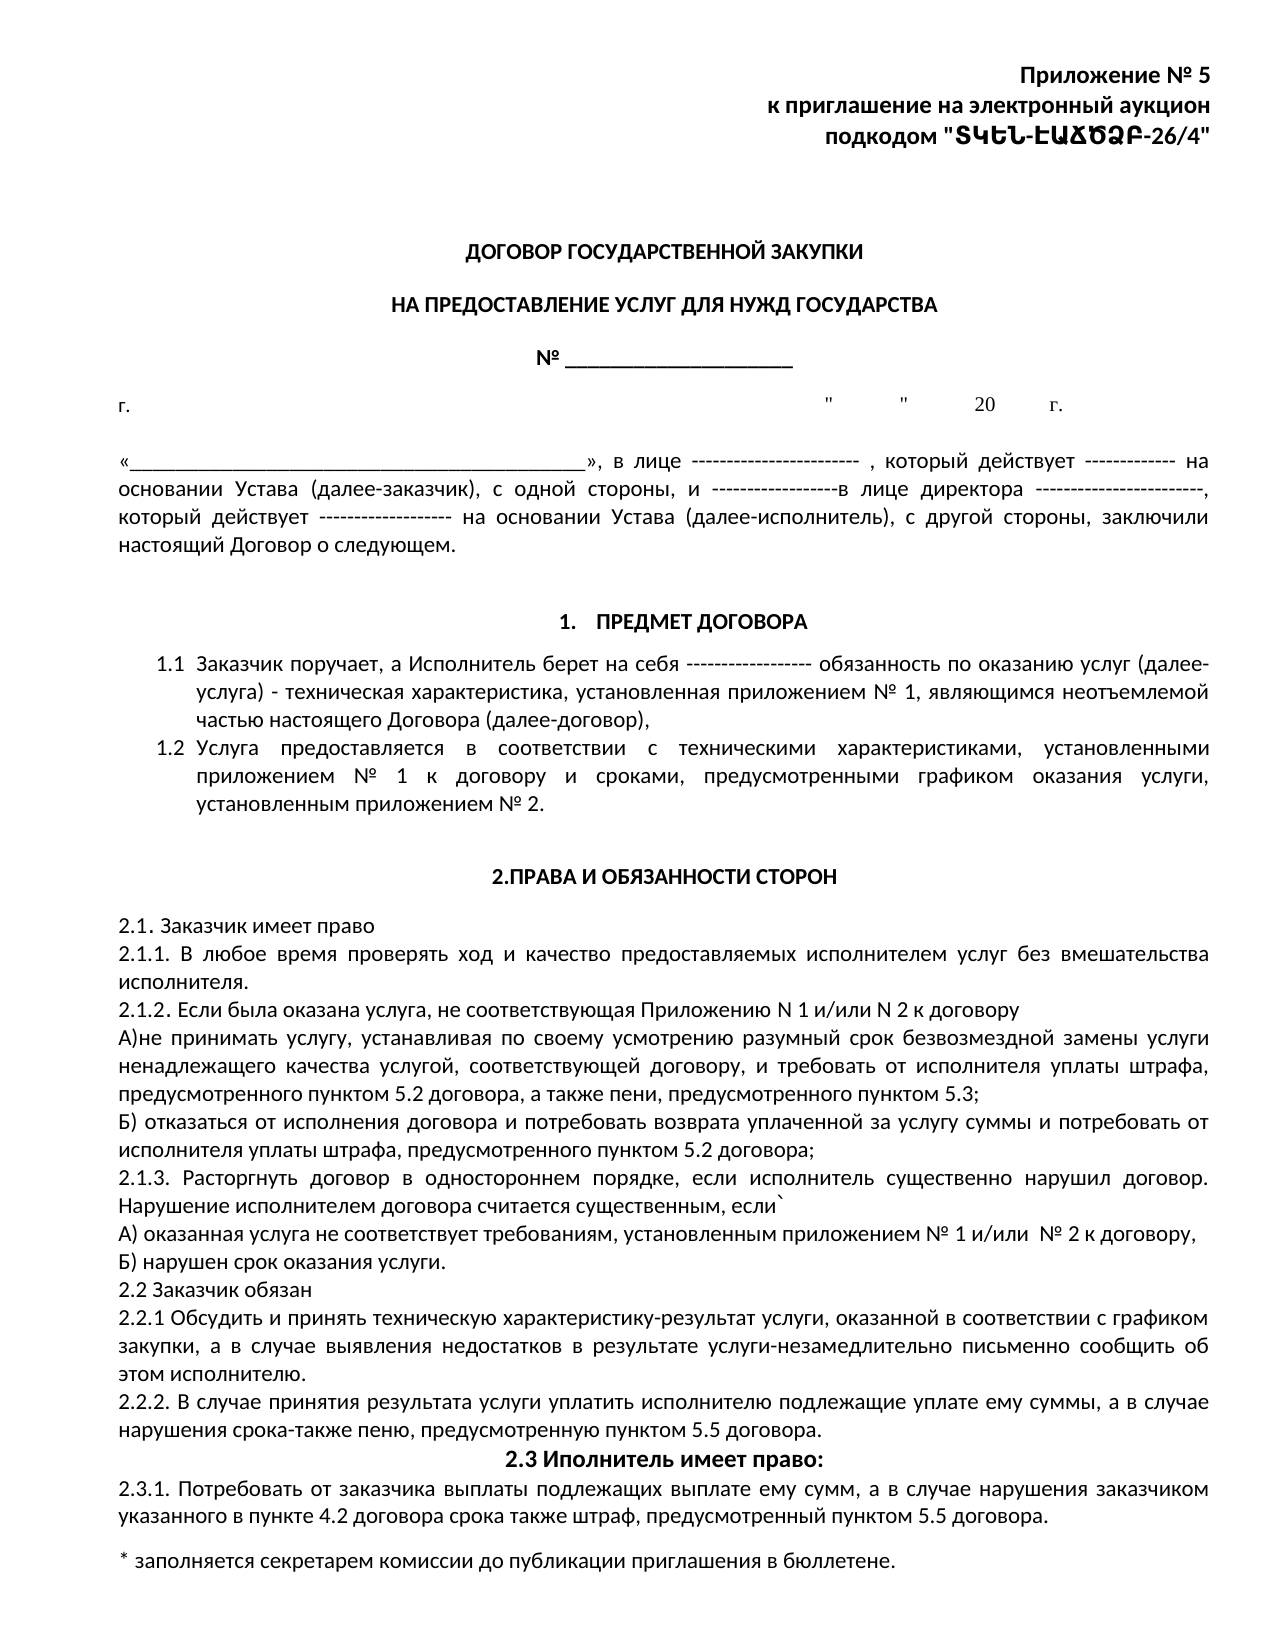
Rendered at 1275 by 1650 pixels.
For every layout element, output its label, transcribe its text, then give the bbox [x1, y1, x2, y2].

text 2.1.1. В любое время проверять ход и качество предоставляемых исполнителем услуг без вмешательства исполнителя. [118, 939, 1211, 995]
text 2.1.3. Расторгнуть договор в одностороннем порядке, если исполнитель существенно нарушил договор. Нарушение исполнителем договора считается существенным, если՝ [118, 1163, 1211, 1219]
text 2.ПРАВА И ОБЯЗАННОСТИ СТОРОН [118, 862, 1211, 890]
text 2.2 Заказчик обязан [118, 1275, 1211, 1303]
text Приложение № 5 [118, 59, 1211, 89]
text НА ПРЕДОСТАВЛЕНИЕ УСЛУГ ДЛЯ НУЖД ГОСУДАРСТВА [118, 290, 1211, 318]
text 2.3 Иполнитель имеет право: [118, 1443, 1211, 1474]
text 2.2.2. В случае принятия результата услуги уплатить исполнителю подлежащие уплате ему суммы, а в случае нарушения срока-также пеню, предусмотренную пунктом 5.5 договора. [118, 1387, 1211, 1443]
text 2.1.2․ Если была оказана услуга, не соответствующая Приложению N 1 и/или N 2 к договору [118, 995, 1211, 1023]
text 2.3.1. Потребовать от заказчика выплаты подлежащих выплате ему сумм, а в случае нарушения заказчиком указанного в пункте 4.2 договора срока также штраф, предусмотренный пунктом 5.5 договора. [118, 1474, 1211, 1530]
text подкодом "ՏԿԵՆ-ԷԱՃԾՁԲ-26/4" [148, 120, 1211, 151]
text к приглашение на электронный аукцион [148, 89, 1211, 120]
table_header г. [107, 392, 591, 446]
list ПРЕДМЕТ ДОГОВОРА [156, 607, 1211, 635]
table_header " " 20 г. [591, 392, 1074, 446]
text А) оказанная услуга не соответствует требованиям, установленным приложением № 1 и/или № 2 к договору, [118, 1219, 1211, 1247]
text 2.2.1 Обсудить и принять техническую характеристику-результат услуги, оказанной в соответствии с графиком закупки, а в случае выявления недостатков в результате услуги-незамедлительно письменно сообщить об этом исполнителю. [118, 1303, 1211, 1387]
text № ____________________ [118, 343, 1211, 371]
list Заказчик поручает, а Исполнитель берет на себя ------------------ обязанность по оказанию услуг (далее-услуга) - техническая характеристика, установленная приложением № 1, являющимся неотъемлемой частью настоящего Договора (далее-договор), [156, 649, 1211, 733]
text 2.1․ Заказчик имеет право [118, 911, 1211, 939]
text ДОГОВОР ГОСУДАРСТВЕННОЙ ЗАКУПКИ [118, 237, 1211, 265]
list Услуга предоставляется в соответствии с техническими характеристиками, установленными приложением № 1 к договору и сроками, предусмотренными графиком оказания услуги, установленным приложением № 2. [156, 733, 1211, 817]
text Б) нарушен срок оказания услуги. [118, 1247, 1211, 1275]
text А)не принимать услугу, устанавливая по своему усмотрению разумный срок безвозмездной замены услуги ненадлежащего качества услугой, соответствующей договору, и требовать от исполнителя уплаты штрафа, предусмотренного пунктом 5.2 договора, а также пени, предусмотренного пунктом 5.3; [118, 1023, 1211, 1107]
text Б) отказаться от исполнения договора и потребовать возврата уплаченной за услугу суммы и потребовать от исполнителя уплаты штрафа, предусмотренного пунктом 5.2 договора; [118, 1107, 1211, 1163]
text * заполняется секретарем комиссии до публикации приглашения в бюллетене. [118, 1546, 1211, 1574]
text «________________________________________», в лице ------------------------ , который действует ------------- на основании Устава (далее-заказчик), с одной стороны, и ------------------в лице директора ------------------------, который действует ------------------- на основании Устава (далее-исполнитель), с другой стороны, заключили настоящий Договор о следующем. [118, 446, 1211, 558]
